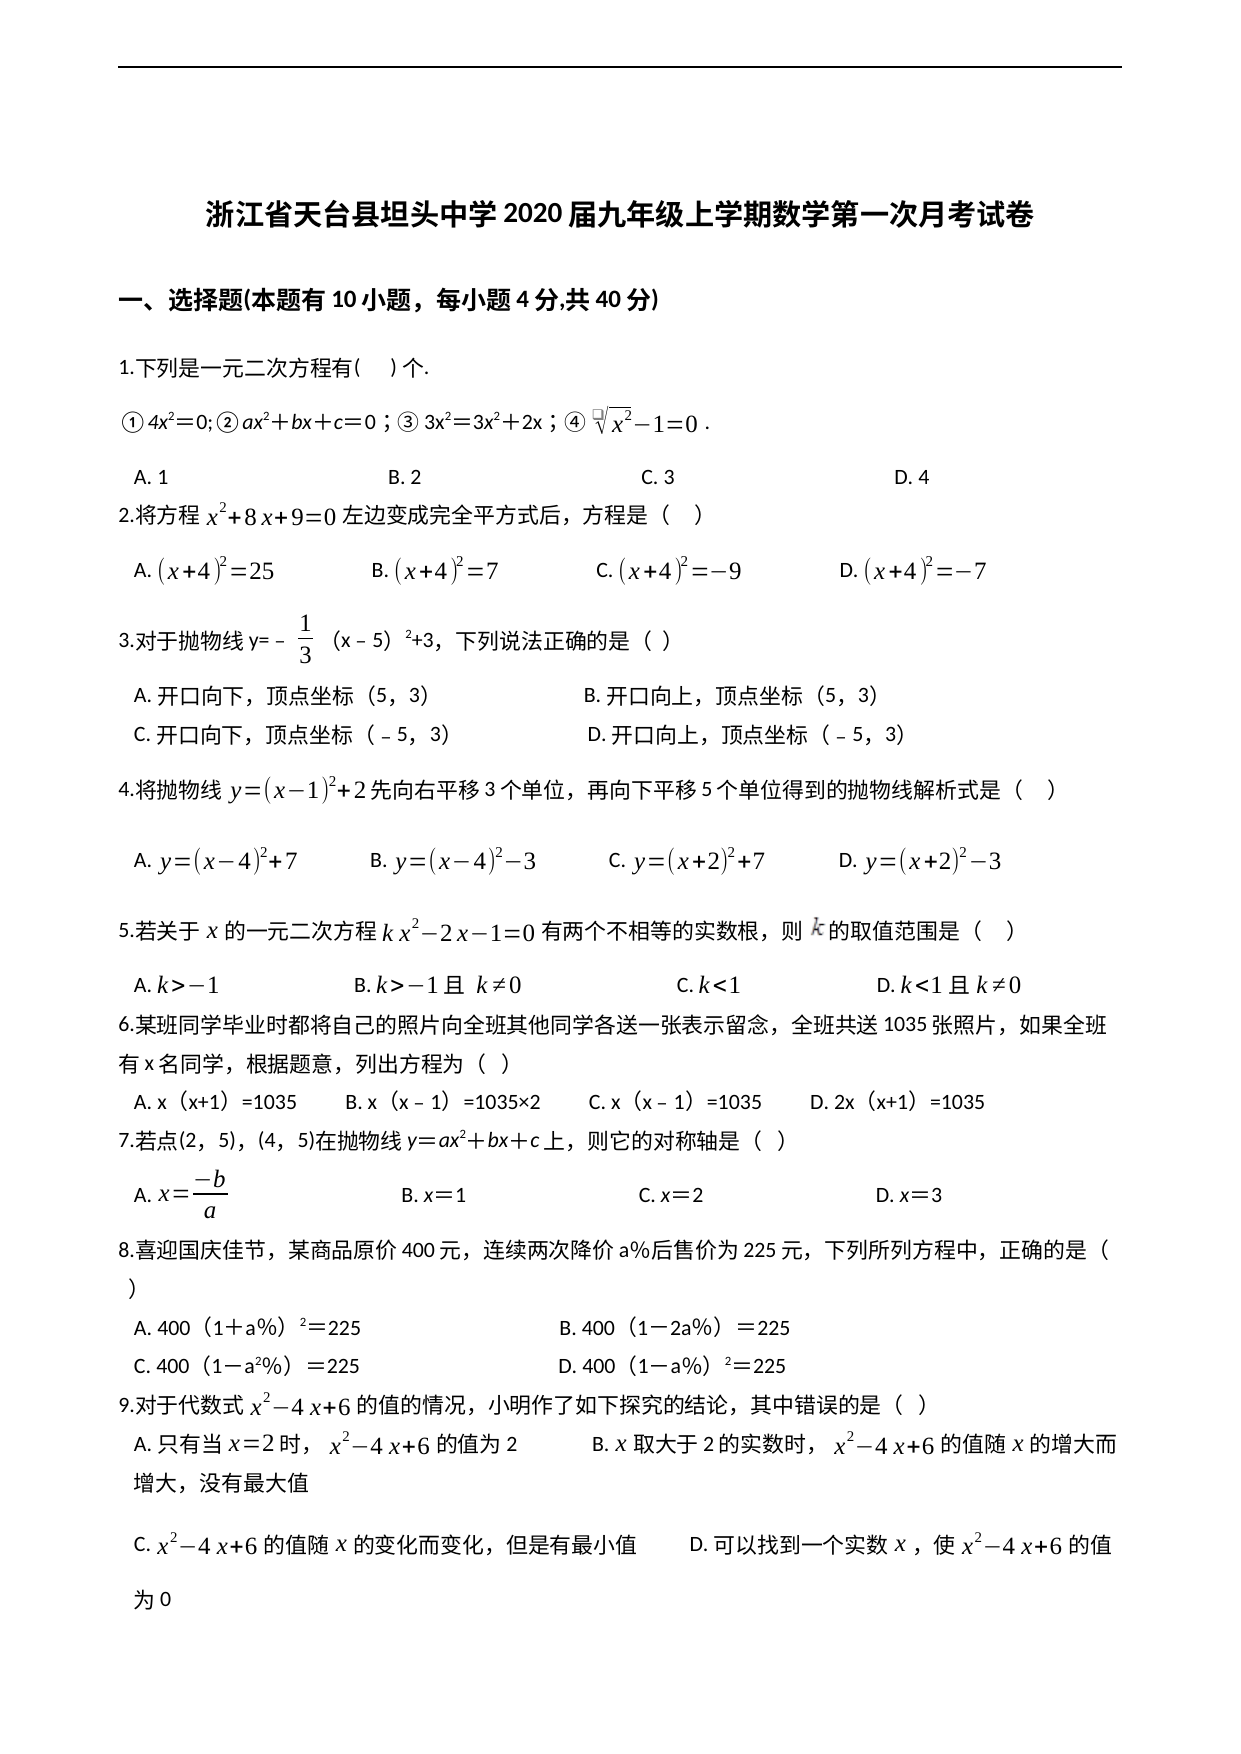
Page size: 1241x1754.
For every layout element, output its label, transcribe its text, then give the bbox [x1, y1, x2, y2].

text A. 400（1＋a％）2＝225 B. 400（1－2a％）＝225 C. 400（1－a2％）＝225 D. 400（1－a％）2＝225 [134, 1311, 1122, 1382]
text A. B. C. D. [134, 827, 1122, 892]
text A. 1 B. 2 C. 3 D. 4 [134, 460, 1122, 493]
text 一、选择题(本题有10小题，每小题4分,共40分) [118, 266, 1122, 331]
picture [636, 478, 642, 485]
text 1.下列是一元二次方程有( ) 个. [118, 350, 1122, 383]
text 8.喜迎国庆佳节，某商品原价400元，连续两次降价a％后售价为225元，下列所列方程中，正确的是（ ） [118, 1233, 1122, 1304]
text 浙江省天台县坦头中学2020届九年级上学期数学第一次月考试卷 [118, 180, 1122, 245]
text 5.若关于 的一元二次方程 有两个不相等的实数根，则 的取值范围是（ ） [118, 897, 1122, 962]
text A. 开口向下，顶点坐标（5，3） B. 开口向上，顶点坐标（5，3） C. 开口向下，顶点坐标（﹣5，3） D. 开口向上，顶点坐标（﹣5，3） [134, 678, 1122, 750]
picture [808, 912, 829, 942]
text A. 只有当 时， 的值为2 B. 取大于2的实数时， 的值随 的增大而增大，没有最大值 C. 的值随 的变化而变化，但是有最小值 D. 可以找到一个实数 ，使 的值为0 [134, 1427, 1122, 1615]
text A. B. 且 C. D. 且 [134, 969, 1122, 1001]
text 6.某班同学毕业时都将自己的照片向全班其他同学各送一张表示留念，全班共送1035张照片，如果全班有x名同学，根据题意，列出方程为（ ） [118, 1007, 1122, 1079]
text A. B. C. D. [134, 537, 1122, 602]
text A. B. x＝1 C. x＝2 D. x＝3 [134, 1162, 1122, 1227]
text 4.将抛物线 先向右平移3个单位，再向下平移5个单位得到的抛物线解析式是（ ） [118, 756, 1122, 821]
text 3.对于抛物线y=﹣ （x﹣5）2+3，下列说法正确的是（ ） [118, 607, 1122, 672]
picture [578, 697, 584, 704]
text ①4x2＝0;②ax2＋bx＋c＝0；③3x2＝3x2＋2x；④ . [118, 389, 1122, 454]
text 9.对于代数式 的值的情况，小明作了如下探究的结论，其中错误的是（ ） [118, 1388, 1122, 1421]
text 7.若点(2，5)，(4，5)在抛物线y＝ax2＋bx＋c上，则它的对称轴是（ ） [118, 1123, 1122, 1156]
text A. x（x+1）=1035 B. x（x﹣1）=1035×2 C. x（x﹣1）=1035 D. 2x（x+1）=1035 [134, 1085, 1122, 1117]
text 2.将方程 左边变成完全平方式后，方程是（ ） [118, 498, 1122, 530]
